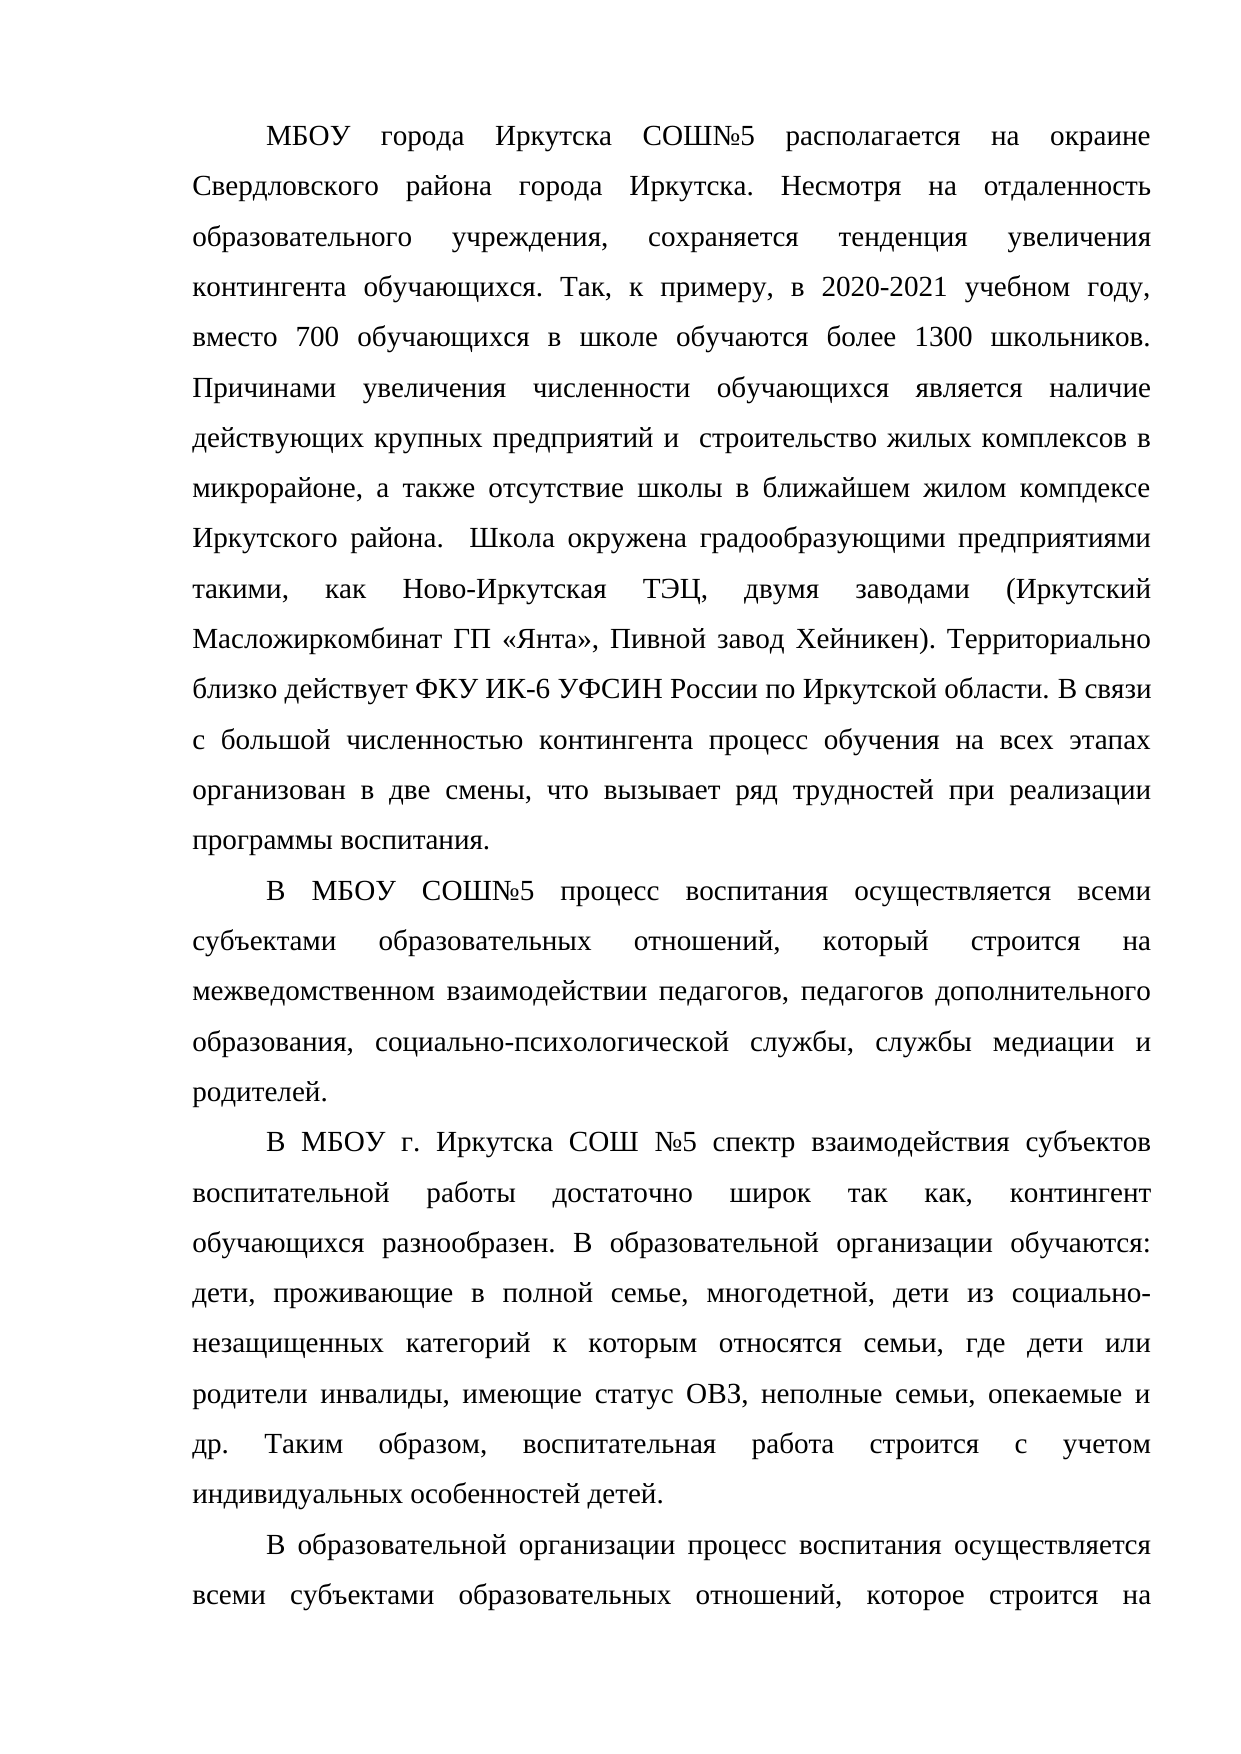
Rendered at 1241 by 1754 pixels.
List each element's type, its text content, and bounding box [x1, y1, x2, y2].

text В МБОУ СОШ№5 процесс воспитания осуществляется всеми субъектами образовательных отношений, который строится на межведомственном взаимодействии педагогов, педагогов дополнительного образования, социально-психологической службы, службы медиации и родителей. [192, 873, 1152, 1108]
text МБОУ города Иркутска СОШ№5 располагается на окраине Свердловского района города Иркутска. Несмотря на отдаленность образовательного учреждения, сохраняется тенденция увеличения контингента обучающихся. Так, к примеру, в 2020-2021 учебном году, вместо 700 обучающихся в школе обучаются более 1300 школьников. Причинами увеличения численности обучающихся является наличие действующих крупных предприятий и строительство жилых комплексов в микрорайоне, а также отсутствие школы в ближайшем жилом компдексе Иркутского района. Школа окружена градообразующими предприятиями такими, как Ново-Иркутская ТЭЦ, двумя заводами (Иркутский Масложиркомбинат ГП «Янта», Пивной завод Хейникен). Территориально близко действует ФКУ ИК-6 УФСИН России по Иркутской области. В связи с большой численностью контингента процесс обучения на всех этапах организован в две смены, что вызывает ряд трудностей при реализации программы воспитания. [192, 118, 1152, 856]
text В МБОУ г. Иркутска СОШ №5 спектр взаимодействия субъектов воспитательной работы достаточно широк так как, контингент обучающихся разнообразен. В образовательной организации обучаются: дети, проживающие в полной семье, многодетной, дети из социально-незащищенных категорий к которым относятся семьи, где дети или родители инвалиды, имеющие статус ОВЗ, неполные семьи, опекаемые и др. Таким образом, воспитательная работа строится с учетом индивидуальных особенностей детей. [192, 1124, 1152, 1510]
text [192, 1527, 1152, 1611]
